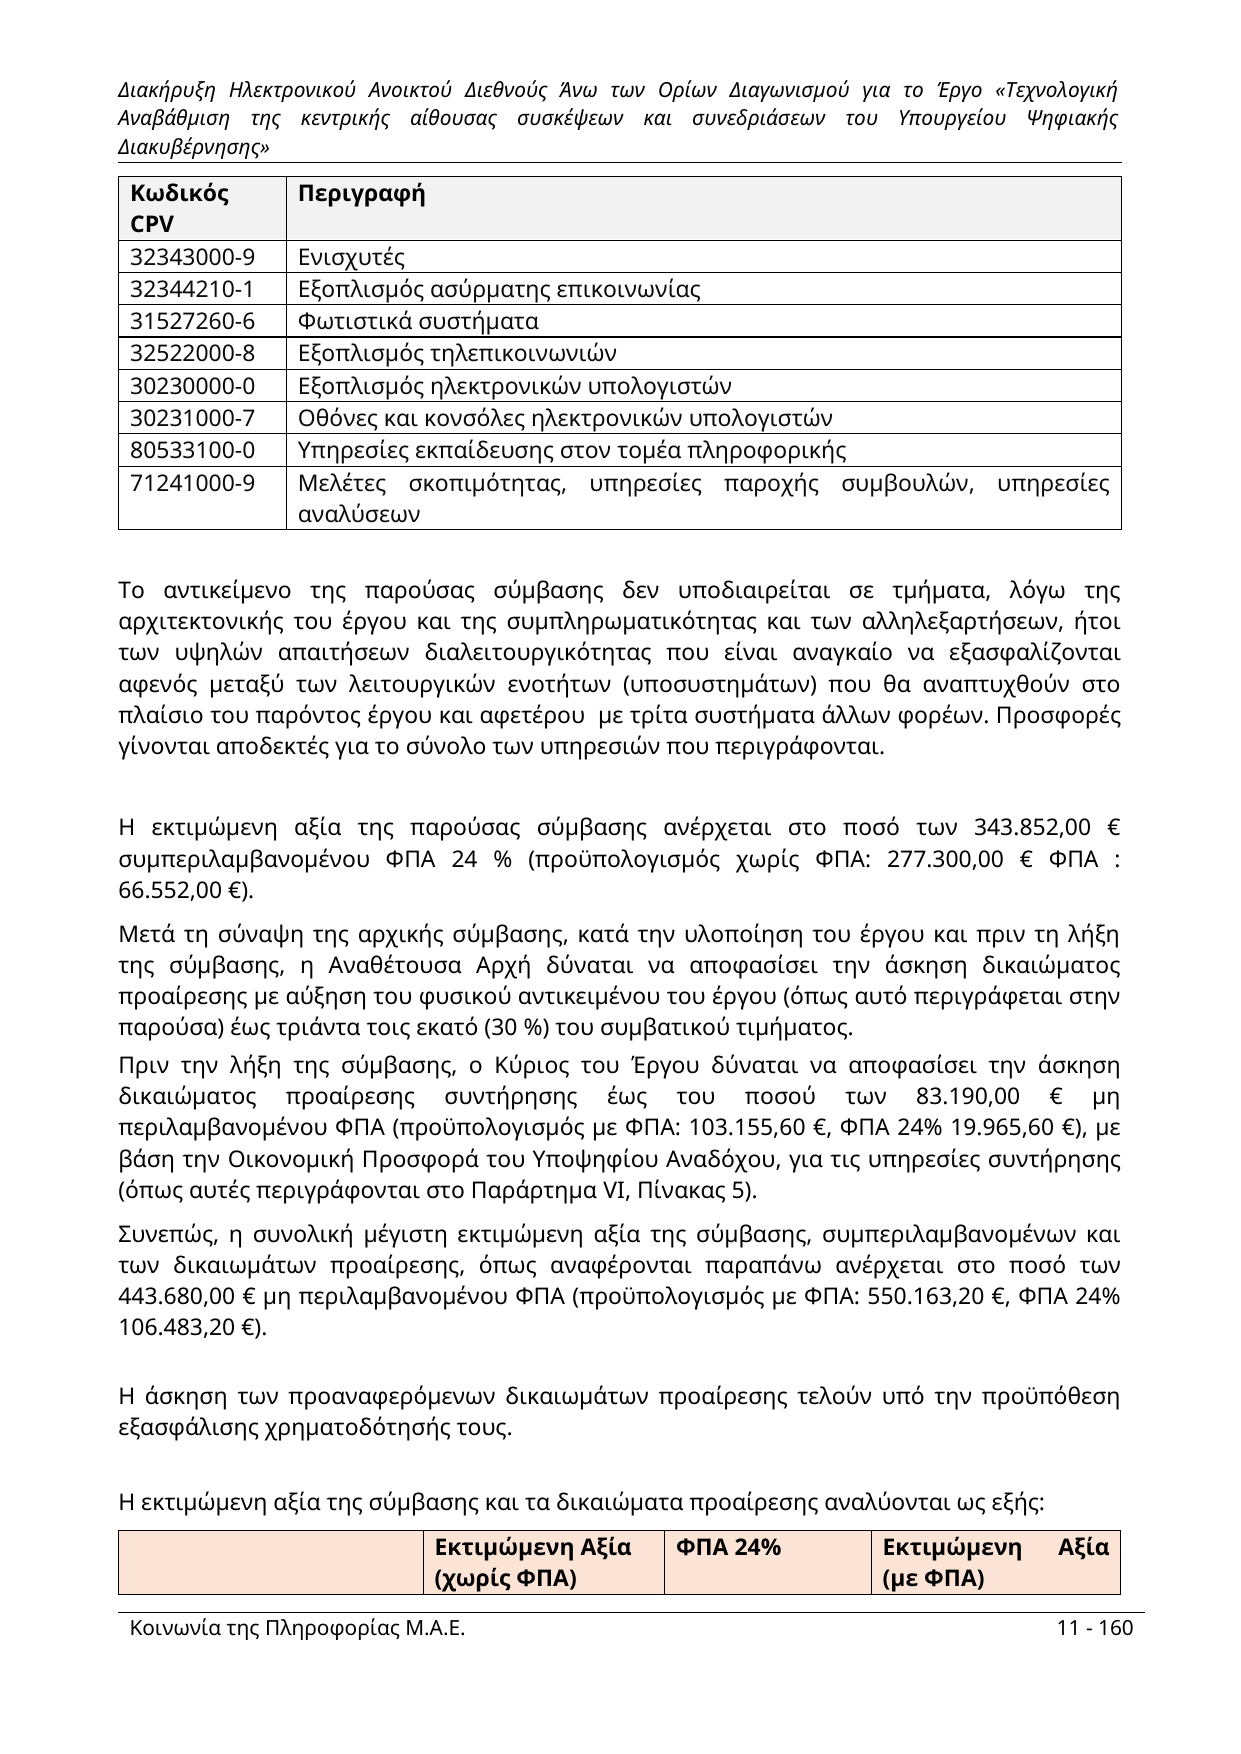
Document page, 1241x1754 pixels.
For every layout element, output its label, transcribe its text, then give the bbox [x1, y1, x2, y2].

table_cell Εξοπλισμός ηλεκτρονικών υπολογιστών [287, 370, 1121, 401]
text Η άσκηση των προαναφερόμενων δικαιωμάτων προαίρεσης τελούν υπό την προϋπόθεση εξασφάλισης χρηματοδότησής τους. [118, 1380, 1122, 1443]
table_header Περιγραφή [287, 177, 1121, 239]
table_cell 32522000-8 [119, 338, 286, 369]
table_cell 32344210-1 [119, 273, 286, 304]
table_header ΦΠΑ 24% [665, 1531, 871, 1594]
table_cell Ενισχυτές [287, 241, 1121, 272]
table_header Κωδικός CPV [119, 177, 286, 239]
text Πριν την λήξη της σύμβασης, ο Κύριος του Έργου δύναται να αποφασίσει την άσκηση δικαιώματος προαίρεσης συντήρησης έως του ποσού των 83.190,00 € μη περιλαμβανομένου ΦΠΑ (προϋπολογισμός με ΦΠΑ: 103.155,60 €, ΦΠΑ 24% 19.965,60 €), με βάση την Οικονομική Προσφορά του Υποψηφίου Αναδόχου, για τις υπηρεσίες συντήρησης (όπως αυτές περιγράφονται στο Παράρτημα VI, Πίνακας 5). [118, 1049, 1122, 1205]
table_cell Εξοπλισμός τηλεπικοινωνιών [287, 338, 1121, 369]
table_cell Οθόνες και κονσόλες ηλεκτρονικών υπολογιστών [287, 402, 1121, 433]
text Μετά τη σύναψη της αρχικής σύμβασης, κατά την υλοποίηση του έργου και πριν τη λήξη της σύμβασης, η Αναθέτουσα Αρχή δύναται να αποφασίσει την άσκηση δικαιώματος προαίρεσης με αύξηση του φυσικού αντικειμένου του έργου (όπως αυτό περιγράφεται στην παρούσα) έως τριάντα τοις εκατό (30 %) του συμβατικού τιμήματος. [118, 918, 1122, 1043]
table_cell Μελέτες σκοπιμότητας, υπηρεσίες παροχής συμβουλών, υπηρεσίες αναλύσεων [287, 467, 1121, 529]
table_cell 30231000-7 [119, 402, 286, 433]
text Η εκτιμώμενη αξία της σύμβασης και τα δικαιώματα προαίρεσης αναλύονται ως εξής: [118, 1486, 1122, 1518]
text Το αντικείμενο της παρούσας σύμβασης δεν υποδιαιρείται σε τμήματα, λόγω της αρχιτεκτονικής του έργου και της συμπληρωματικότητας και των αλληλεξαρτήσεων, ήτοι των υψηλών απαιτήσεων διαλειτουργικότητας που είναι αναγκαίο να εξασφαλίζονται αφενός μεταξύ των λειτουργικών ενοτήτων (υποσυστημάτων) που θα αναπτυχθούν στο πλαίσιο του παρόντος έργου και αφετέρου με τρίτα συστήματα άλλων φορέων. Προσφορές γίνονται αποδεκτές για το σύνολο των υπηρεσιών που περιγράφονται. [118, 574, 1122, 761]
table_cell 80533100-0 [119, 434, 286, 466]
table_cell Φωτιστικά συστήματα [287, 305, 1121, 336]
table_cell Εξοπλισμός ασύρματης επικοινωνίας [287, 273, 1121, 304]
table_header Εκτιμώμενη Αξία (με ΦΠΑ) [872, 1531, 1120, 1594]
text Συνεπώς, η συνολική μέγιστη εκτιμώμενη αξία της σύμβασης, συμπεριλαμβανομένων και των δικαιωμάτων προαίρεσης, όπως αναφέρονται παραπάνω ανέρχεται στο ποσό των 443.680,00 € μη περιλαμβανομένου ΦΠΑ (προϋπολογισμός με ΦΠΑ: 550.163,20 €, ΦΠΑ 24% 106.483,20 €). [118, 1218, 1122, 1343]
table_header [119, 1531, 423, 1594]
table_cell 31527260-6 [119, 305, 286, 336]
table_header Εκτιμώμενη Αξία (χωρίς ΦΠΑ) [424, 1531, 664, 1594]
table_cell 71241000-9 [119, 467, 286, 529]
table_cell Υπηρεσίες εκπαίδευσης στον τομέα πληροφορικής [287, 434, 1121, 466]
table_cell 32343000-9 [119, 241, 286, 272]
table_cell 30230000-0 [119, 370, 286, 401]
text Η εκτιμώμενη αξία της παρούσας σύμβασης ανέρχεται στο ποσό των 343.852,00 € συμπεριλαμβανομένου ΦΠΑ 24 % (προϋπολογισμός χωρίς ΦΠΑ: 277.300,00 € ΦΠΑ : 66.552,00 €). [118, 811, 1122, 905]
